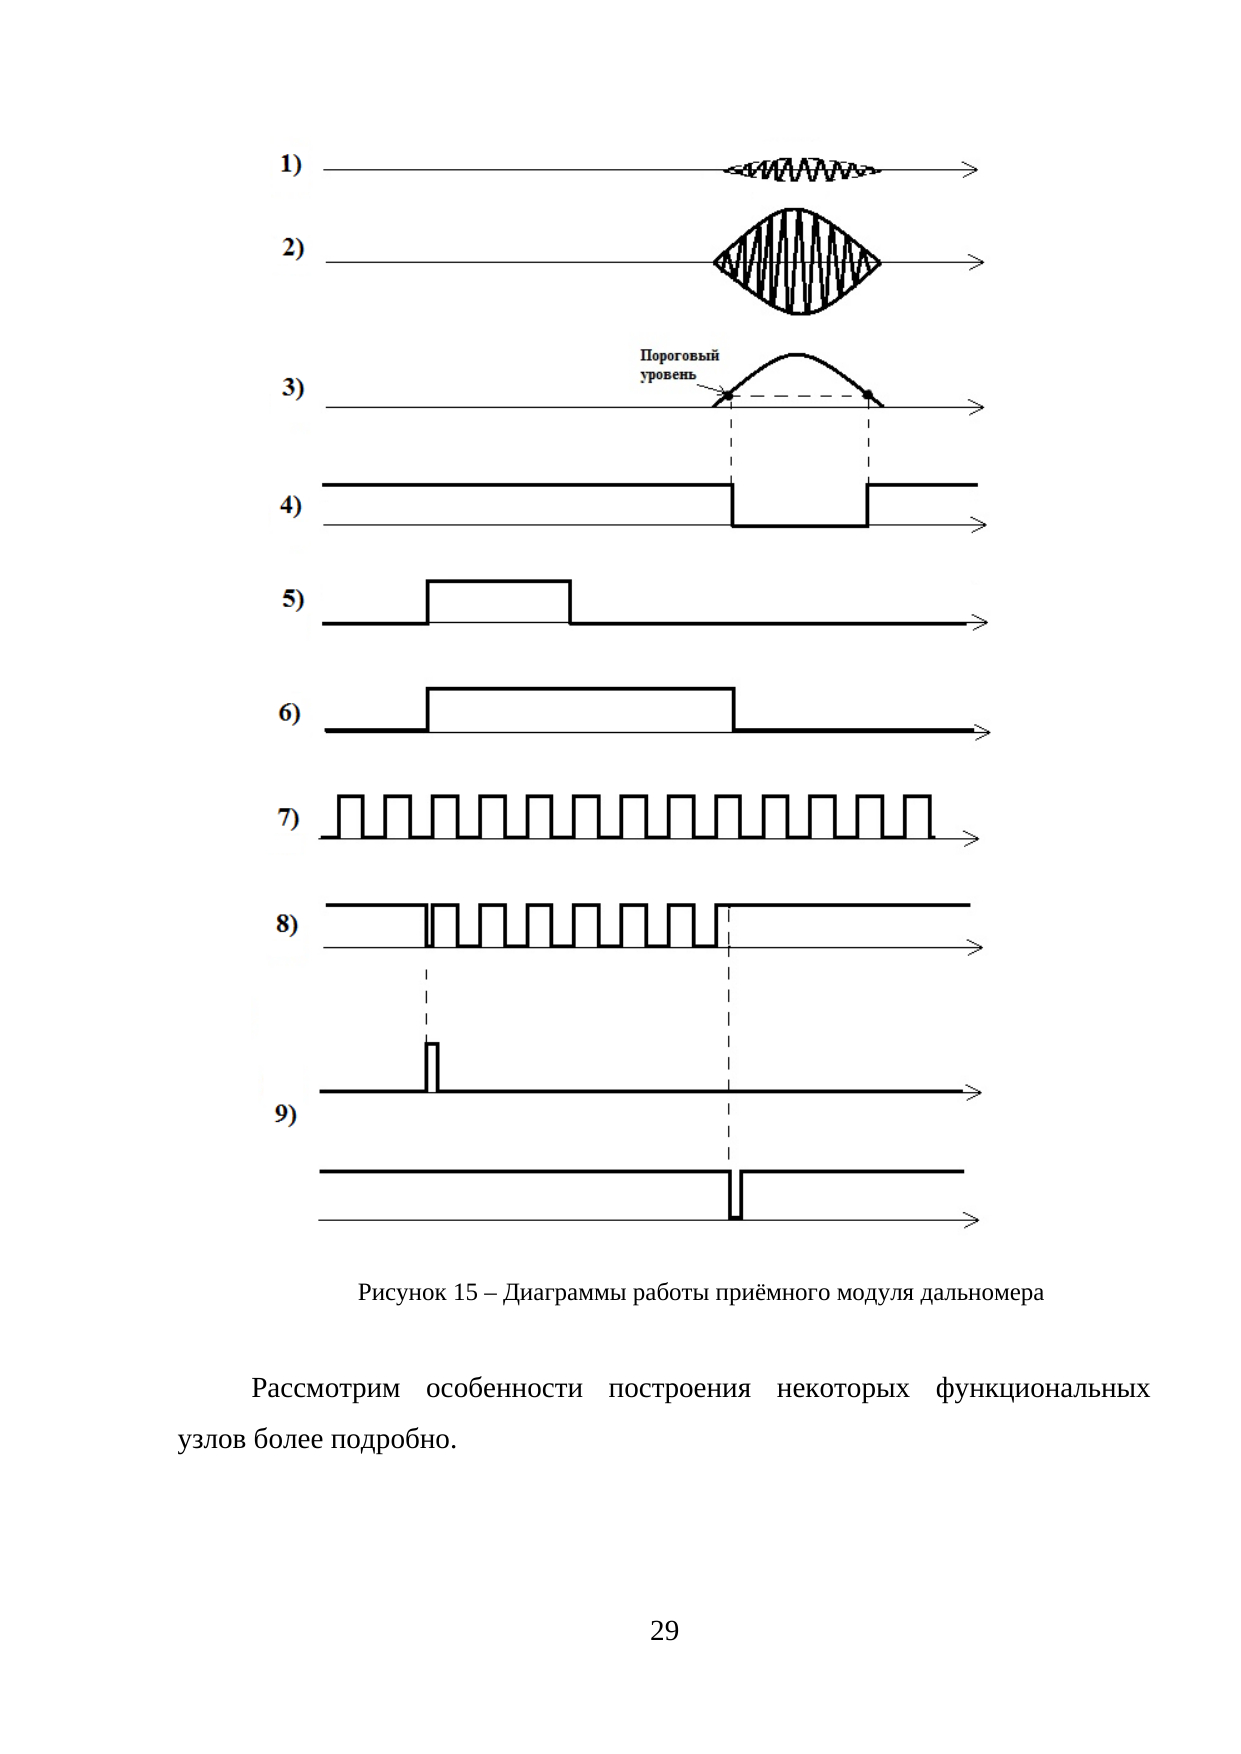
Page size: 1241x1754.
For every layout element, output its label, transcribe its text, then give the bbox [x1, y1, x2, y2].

picture [251, 118, 1048, 1261]
text Рисунок 15 – Диаграммы работы приёмного модуля дальномера [177, 1277, 1151, 1306]
text Рассмотрим особенности построения некоторых функциональных узлов более подробно. [177, 1371, 1151, 1454]
